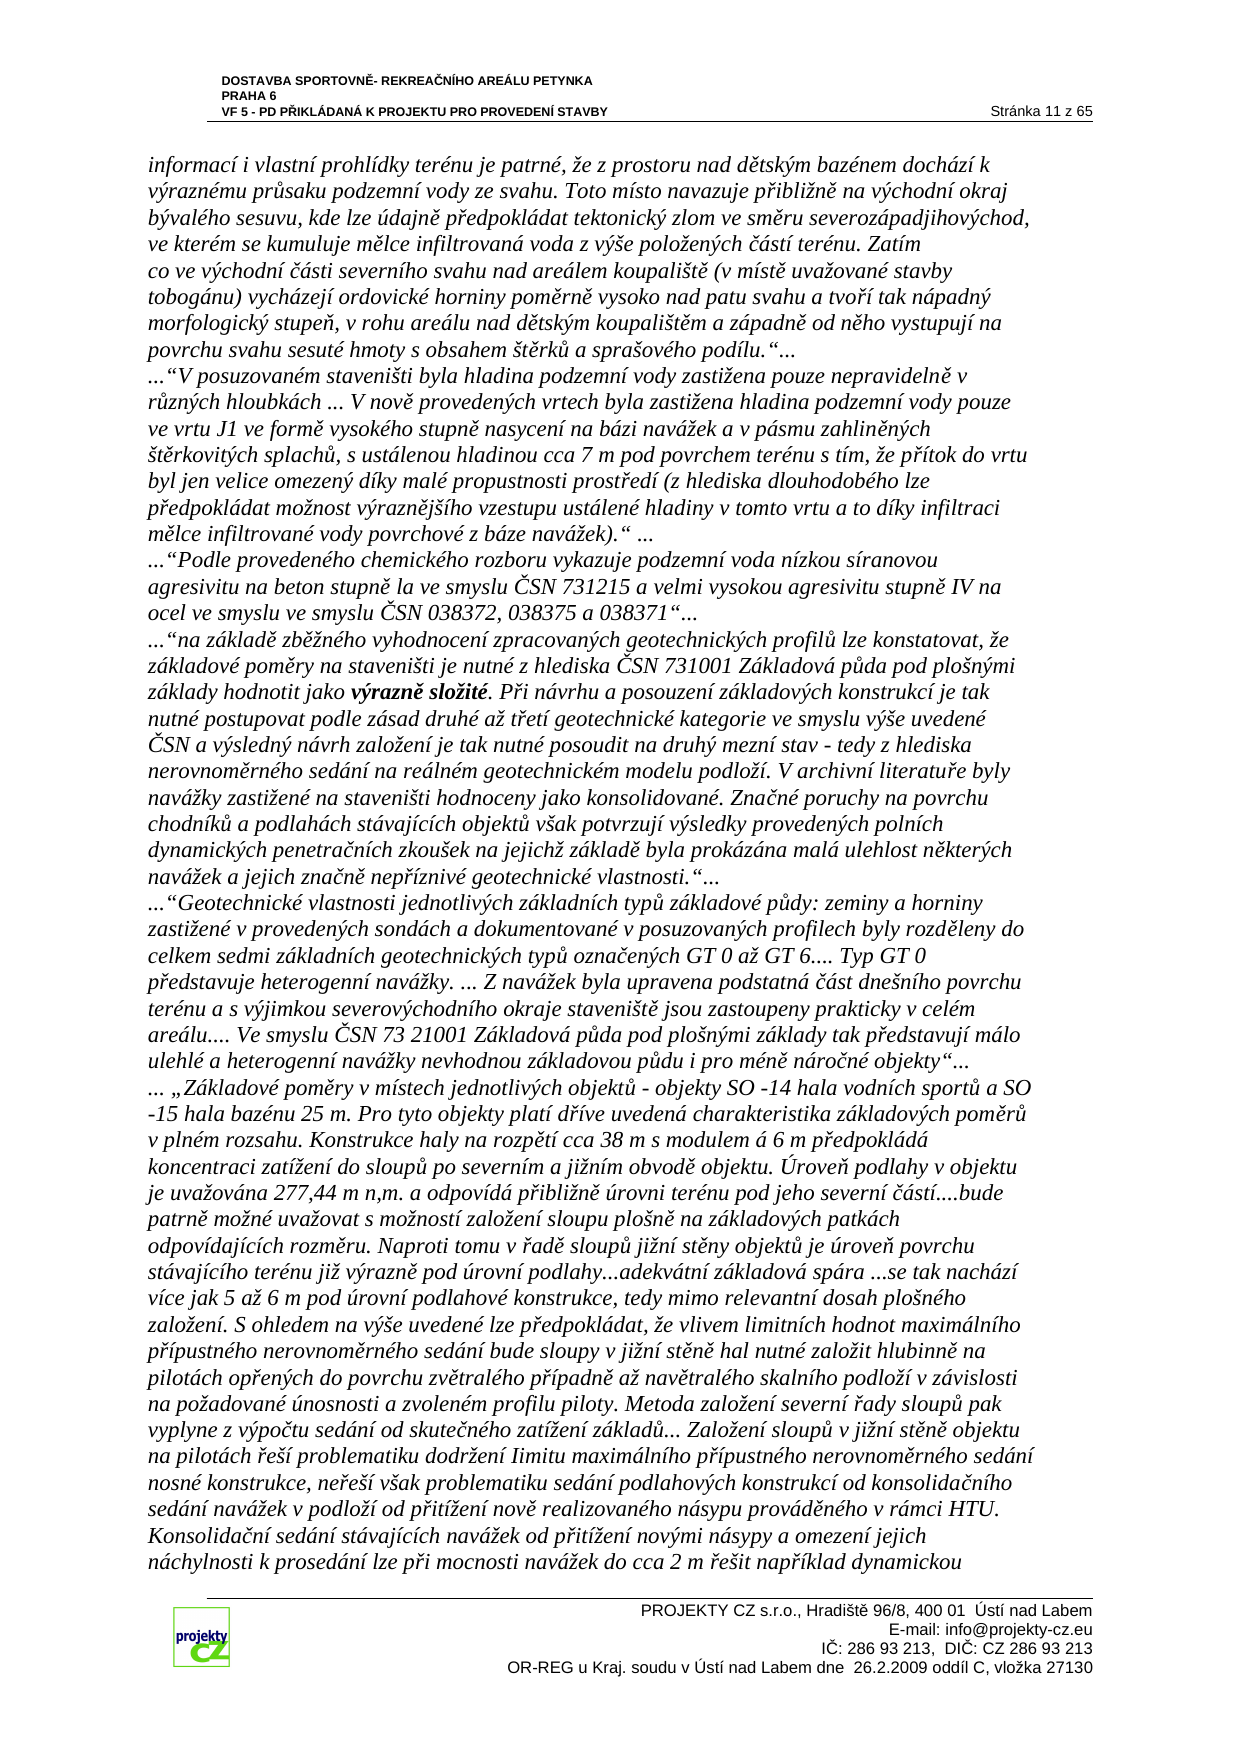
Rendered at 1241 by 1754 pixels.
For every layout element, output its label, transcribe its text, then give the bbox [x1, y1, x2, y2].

text ... „Základové poměry v místech jednotlivých objektů - objekty SO -14 hala vodních sportů a SO [148, 1074, 1093, 1100]
text informací i vlastní prohlídky terénu je patrné, že z prostoru nad dětským bazénem dochází k [148, 151, 1093, 178]
text co ve východní části severního svahu nad areálem koupaliště (v místě uvažované stavby [148, 257, 1093, 283]
text zastižené v provedených sondách a dokumentované v posuzovaných profilech byly rozděleny do [148, 916, 1093, 942]
text ocel ve smyslu ve smyslu ČSN 038372, 038375 a 038371“... [148, 599, 1093, 626]
text patrně možné uvažovat s možností založení sloupu plošně na základových patkách [148, 1205, 1093, 1232]
text v plném rozsahu. Konstrukce haly na rozpětí cca 38 m s modulem á 6 m předpokládá [148, 1126, 1093, 1153]
text ve kterém se kumuluje mělce infiltrovaná voda z výše položených částí terénu. Zatím [148, 230, 1093, 257]
text mělce infiltrované vody povrchové z báze navážek).“ ... [148, 520, 1093, 547]
text předpokládat možnost výraznějšího vzestupu ustálené hladiny v tomto vrtu a to díky infiltraci [148, 494, 1093, 520]
text základy hodnotit jako výrazně složité. Při návrhu a posouzení základových konstrukcí je tak [148, 678, 1093, 705]
text ...“V posuzovaném staveništi byla hladina podzemní vody zastižena pouze nepravidelně v [148, 362, 1093, 388]
text více jak 5 až 6 m pod úrovní podlahové konstrukce, tedy mimo relevantní dosah plošného [148, 1284, 1093, 1311]
text představuje heterogenní navážky. ... Z navážek byla upravena podstatná část dnešního povrchu [148, 968, 1093, 994]
text sedání navážek v podloží od přitížení nově realizovaného násypu prováděného v rámci HTU. [148, 1495, 1093, 1522]
text odpovídajících rozměru. Naproti tomu v řadě sloupů jižní stěny objektů je úroveň povrchu [148, 1232, 1093, 1258]
text -15 hala bazénu 25 m. Pro tyto objekty platí dříve uvedená charakteristika základových poměrů [148, 1100, 1093, 1126]
picture [170, 1605, 233, 1670]
text ve vrtu J1 ve formě vysokého stupně nasycení na bázi navážek a v pásmu zahliněných [148, 415, 1093, 441]
text nerovnoměrného sedání na reálném geotechnickém modelu podloží. V archivní literatuře byly [148, 757, 1093, 784]
text na požadované únosnosti a zvoleném profilu piloty. Metoda založení severní řady sloupů pak [148, 1390, 1093, 1416]
text celkem sedmi základních geotechnických typů označených GT 0 až GT 6.... Typ GT 0 [148, 942, 1093, 968]
text Konsolidační sedání stávajících navážek od přitížení novými násypy a omezení jejich [148, 1522, 1093, 1548]
text nosné konstrukce, neřeší však problematiku sedání podlahových konstrukcí od konsolidačního [148, 1469, 1093, 1495]
text ...“Geotechnické vlastnosti jednotlivých základních typů základové půdy: zeminy a horniny [148, 889, 1093, 916]
text výraznému průsaku podzemní vody ze svahu. Toto místo navazuje přibližně na východní okraj [148, 178, 1093, 204]
text pilotách opřených do povrchu zvětralého případně až navětralého skalního podloží v závislosti [148, 1363, 1093, 1390]
text terénu a s výjimkou severovýchodního okraje staveniště jsou zastoupeny prakticky v celém [148, 994, 1093, 1021]
text je uvažována 277,44 m n,m. a odpovídá přibližně úrovni terénu pod jeho severní částí....bude [148, 1179, 1093, 1205]
text na pilotách řeší problematiku dodržení Iimitu maximálního přípustného nerovnoměrného sedání [148, 1443, 1093, 1469]
text navážek a jejich značně nepříznivé geotechnické vlastnosti.“... [148, 863, 1093, 889]
text byl jen velice omezený díky malé propustnosti prostředí (z hlediska dlouhodobého lze [148, 467, 1093, 494]
text areálu.... Ve smyslu ČSN 73 21001 Základová půda pod plošnými základy tak představují málo [148, 1021, 1093, 1047]
text vyplyne z výpočtu sedání od skutečného zatížení základů... Založení sloupů v jižní stěně objektu [148, 1416, 1093, 1443]
text koncentraci zatížení do sloupů po severním a jižním obvodě objektu. Úroveň podlahy v objektu [148, 1153, 1093, 1179]
text různých hloubkách ... V nově provedených vrtech byla zastižena hladina podzemní vody pouze [148, 388, 1093, 415]
text chodníků a podlahách stávajících objektů však potvrzují výsledky provedených polních [148, 810, 1093, 836]
text ...“na základě zběžného vyhodnocení zpracovaných geotechnických profilů lze konstatovat, že [148, 626, 1093, 652]
text nutné postupovat podle zásad druhé až třetí geotechnické kategorie ve smyslu výše uvedené [148, 705, 1093, 731]
text dynamických penetračních zkoušek na jejichž základě byla prokázána malá ulehlost některých [148, 836, 1093, 863]
text založení. S ohledem na výše uvedené lze předpokládat, že vlivem limitních hodnot maximálního [148, 1311, 1093, 1337]
text agresivitu na beton stupně la ve smyslu ČSN 731215 a velmi vysokou agresivitu stupně IV na [148, 573, 1093, 599]
text náchylnosti k prosedání lze při mocnosti navážek do cca 2 m řešit například dynamickou [148, 1548, 1093, 1574]
text morfologický stupeň, v rohu areálu nad dětským koupalištěm a západně od něho vystupují na [148, 309, 1093, 336]
text ČSN a výsledný návrh založení je tak nutné posoudit na druhý mezní stav - tedy z hlediska [148, 731, 1093, 757]
text přípustného nerovnoměrného sedání bude sloupy v jižní stěně hal nutné založit hlubinně na [148, 1337, 1093, 1363]
text bývalého sesuvu, kde lze údajně předpokládat tektonický zlom ve směru severozápadjihovýchod, [148, 204, 1093, 230]
text navážky zastižené na staveništi hodnoceny jako konsolidované. Značné poruchy na povrchu [148, 784, 1093, 810]
text ...“Podle provedeného chemického rozboru vykazuje podzemní voda nízkou síranovou [148, 547, 1093, 573]
text štěrkovitých splachů, s ustálenou hladinou cca 7 m pod povrchem terénu s tím, že přítok do vrtu [148, 441, 1093, 467]
text ulehlé a heterogenní navážky nevhodnou základovou půdu i pro méně náročné objekty“... [148, 1047, 1093, 1074]
text tobogánu) vycházejí ordovické horniny poměrně vysoko nad patu svahu a tvoří tak nápadný [148, 283, 1093, 309]
text povrchu svahu sesuté hmoty s obsahem štěrků a sprašového podílu.“... [148, 336, 1093, 362]
text základové poměry na staveništi je nutné z hlediska ČSN 731001 Základová půda pod plošnými [148, 652, 1093, 678]
text stávajícího terénu již výrazně pod úrovní podlahy...adekvátní základová spára ...se tak nachází [148, 1258, 1093, 1284]
